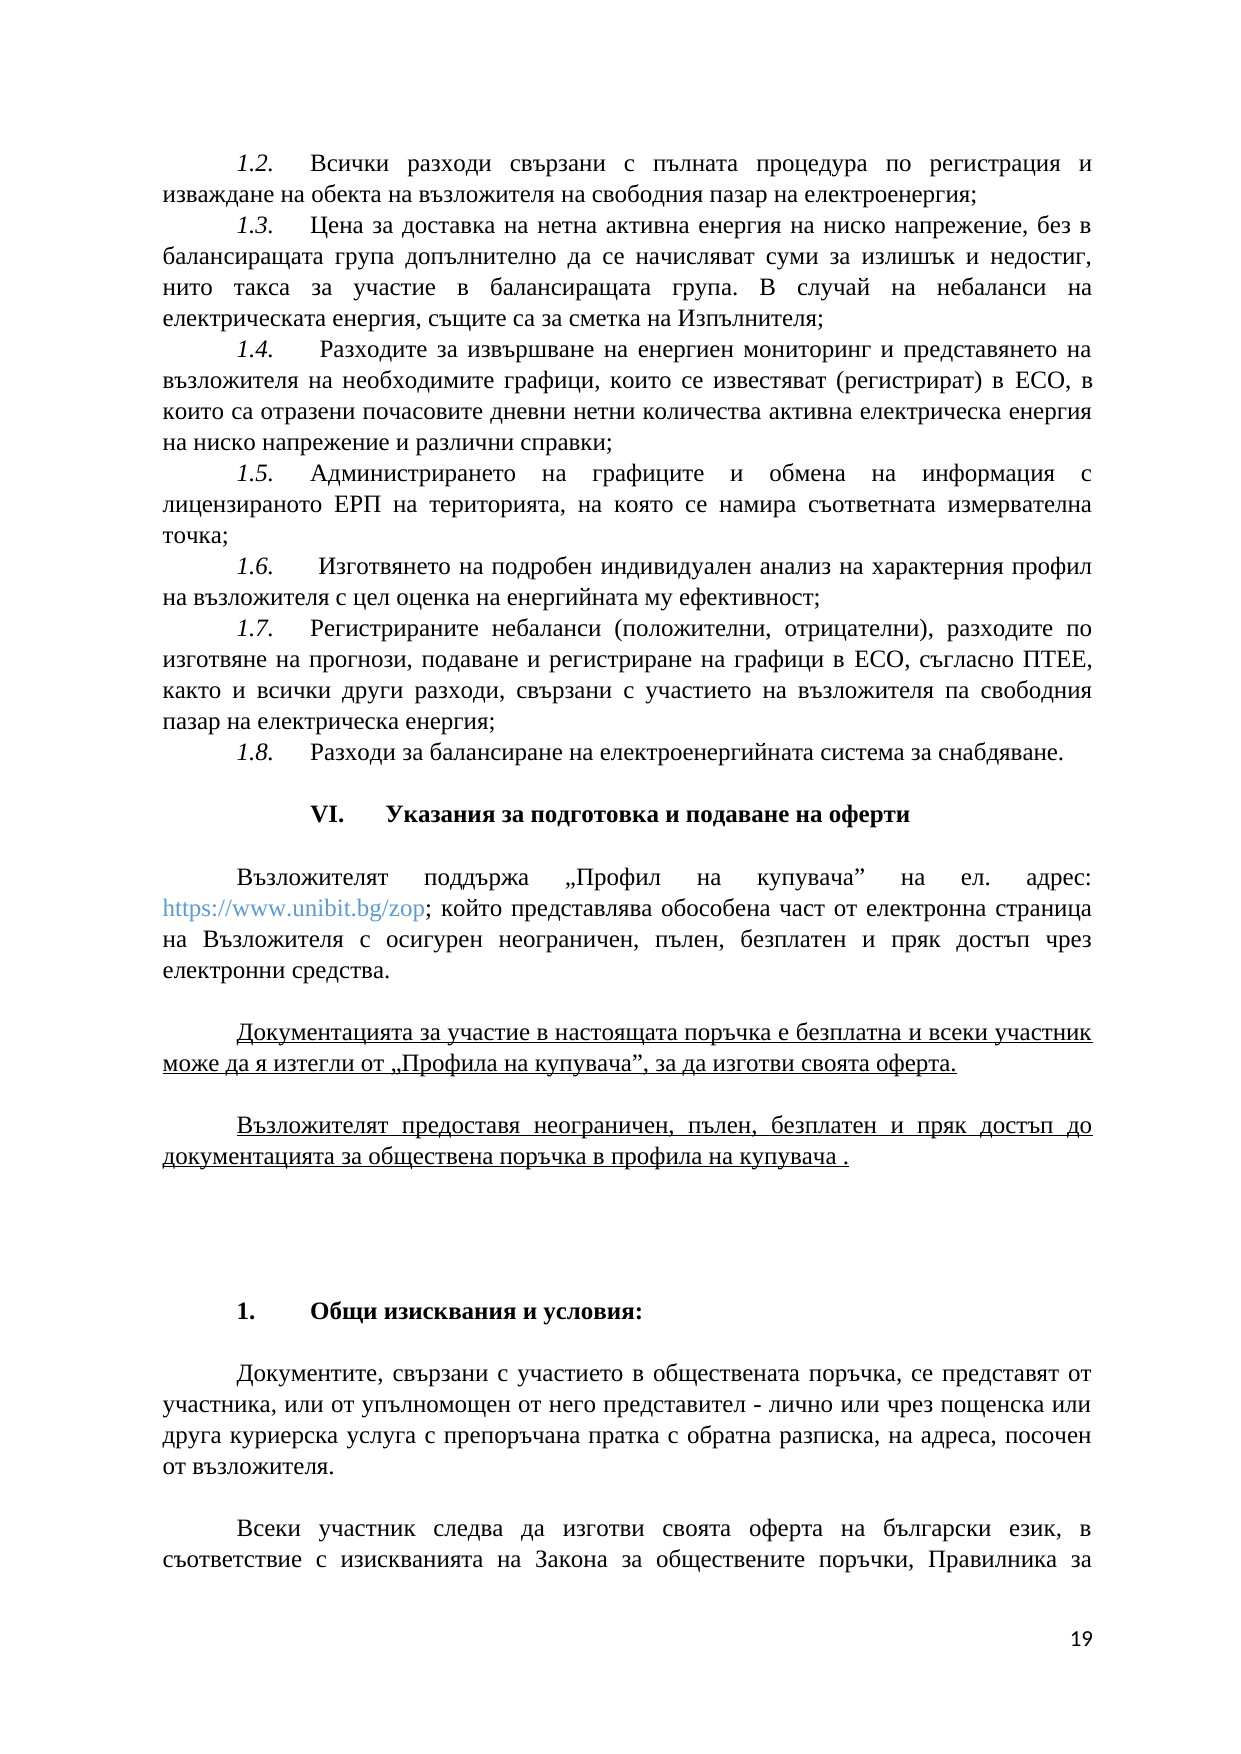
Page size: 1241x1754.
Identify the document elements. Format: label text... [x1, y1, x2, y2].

text Документацията за участие в настоящата поръчка е безплатна и всеки участник може да я изтегли от „Профила на купувача”, за да изготви своята оферта. [162, 1017, 1093, 1077]
list Изготвянето на подробен индивидуален анализ на характерния профил на възложителя с цел оценка на енергийната му ефективност; [162, 551, 1093, 611]
list Указания за подготовка и подаване на оферти [310, 799, 1093, 828]
text Възложителят предоставя неограничен, пълен, безплатен и пряк достъп до документацията за обществена поръчка в профила на купувача . [162, 1110, 1093, 1170]
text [162, 1513, 1093, 1573]
list Цена за доставка на нетна активна енергия на ниско напрежение, без в балансиращата група допълнително да се начисляват суми за излишък и недостиг, нито такса за участие в балансиращата група. В случай на небаланси на електрическата енергия, същите са за сметка на Изпълнителя; [162, 210, 1093, 332]
list Разходите за извършване на енергиен мониторинг и представянето на възложителя на необходимите графици, които се известяват (регистрират) в ECO, в които са отразени почасовите дневни нетни количества активна електрическа енергия на ниско напрежение и различни справки; [162, 334, 1093, 456]
list Общи изисквания и условия: [162, 1296, 1093, 1325]
list Администрирането на графиците и обмена на информация с лицензираното ЕРП на територията, на която се намира съответната измервателна точка; [162, 458, 1093, 549]
text Документите, свързани с участието в обществената поръчка, се представят от участника, или от упълномощен от него представител - лично или чрез пощенска или друга куриерска услуга с препоръчана пратка с обратна разписка, на адреса, посочен от възложителя. [162, 1358, 1093, 1480]
list Регистрираните небаланси (положителни, отрицателни), разходите по изготвяне на прогнози, подаване и регистриране на графици в ECO, съгласно ПТЕЕ, както и всички други разходи, свързани с участието на възложителя па свободния пазар на електрическа енергия; [162, 613, 1093, 735]
text Възложителят поддържа „Профил на купувача” на ел. адрес: https://www.unibit.bg/zop; който представлява обособена част от електронна страница на Възложителя с осигурен неограничен, пълен, безплатен и пряк достъп чрез електронни средства. [162, 862, 1093, 983]
list Всички разходи свързани с пълната процедура по регистрация и изваждане на обекта на възложителя на свободния пазар на електроенергия; [162, 148, 1093, 207]
list Разходи за балансиране на електроенергийната система за снабдяване. [162, 737, 1093, 766]
